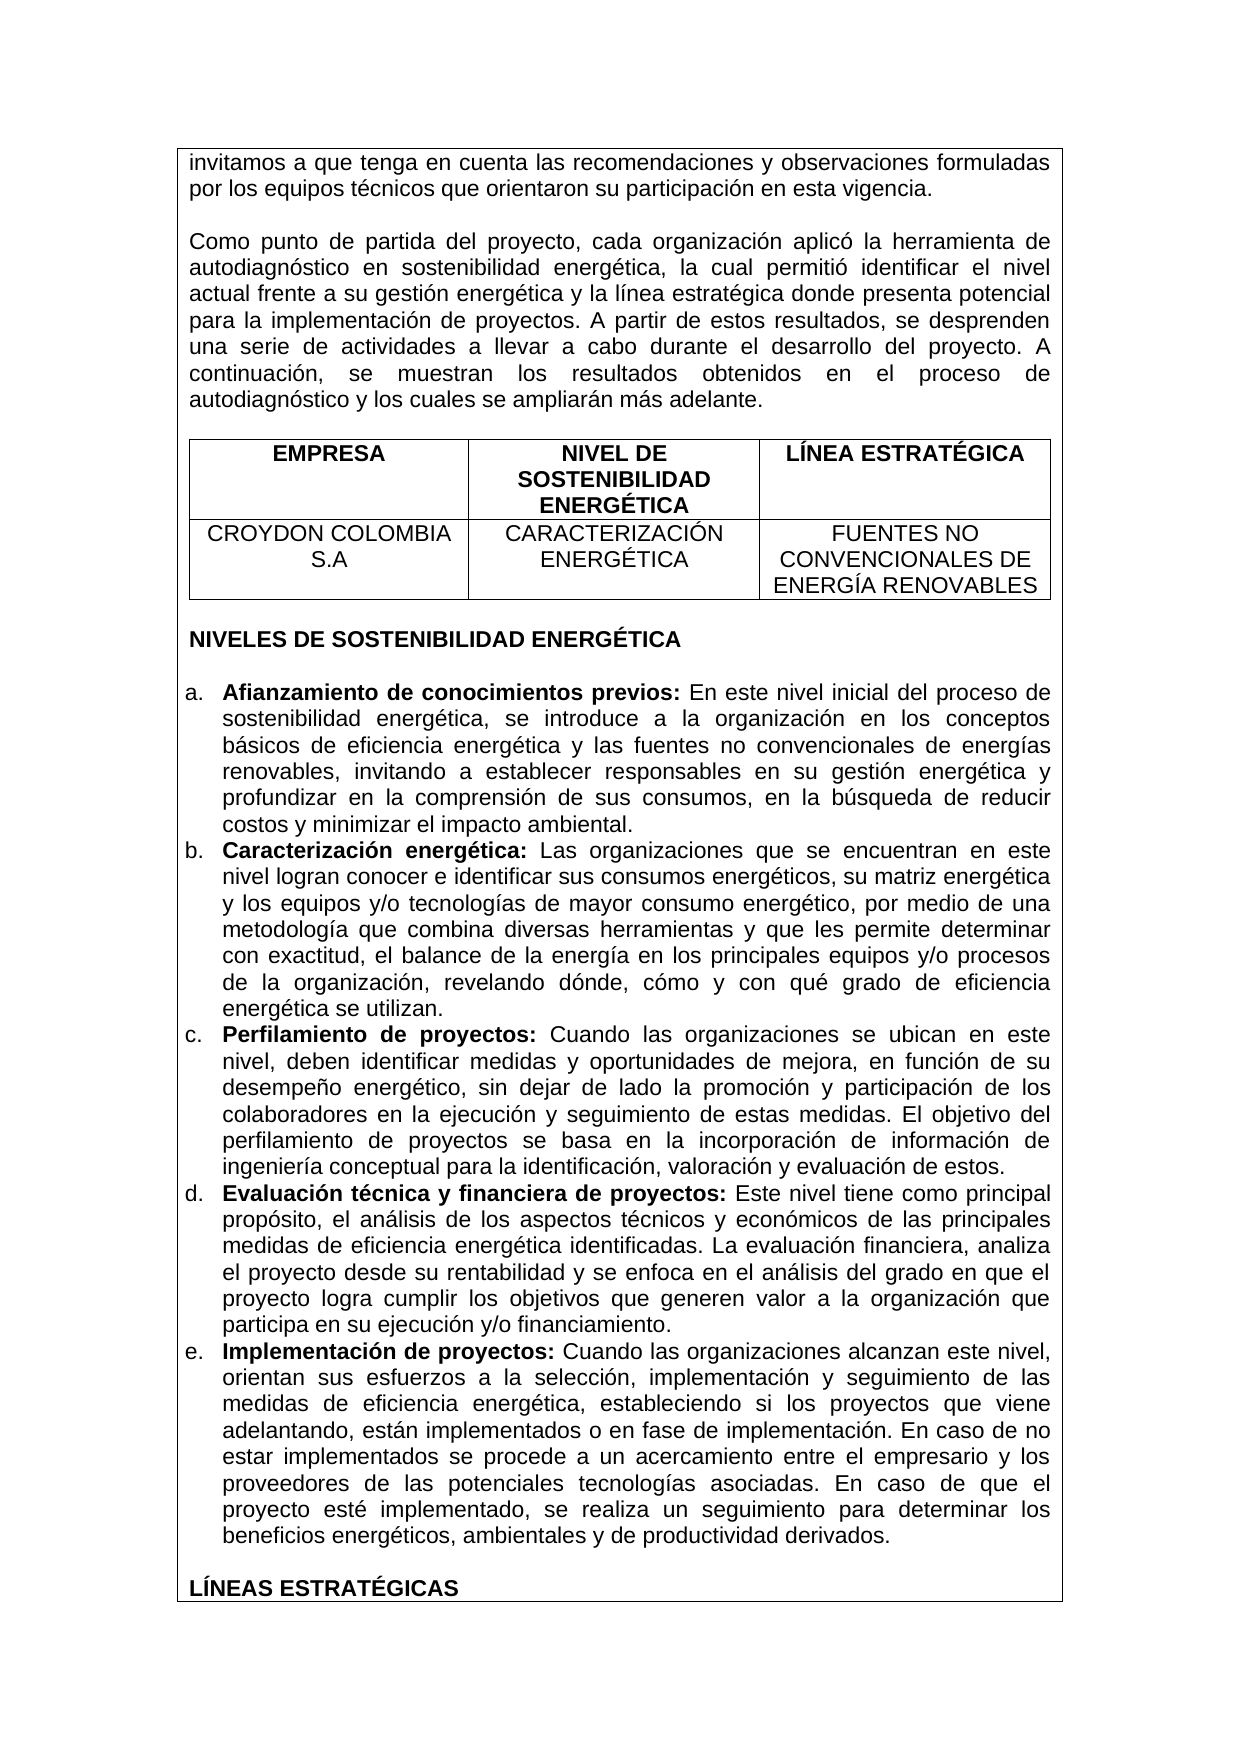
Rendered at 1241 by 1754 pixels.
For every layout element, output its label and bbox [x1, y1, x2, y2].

table_cell [178, 149, 1062, 1601]
